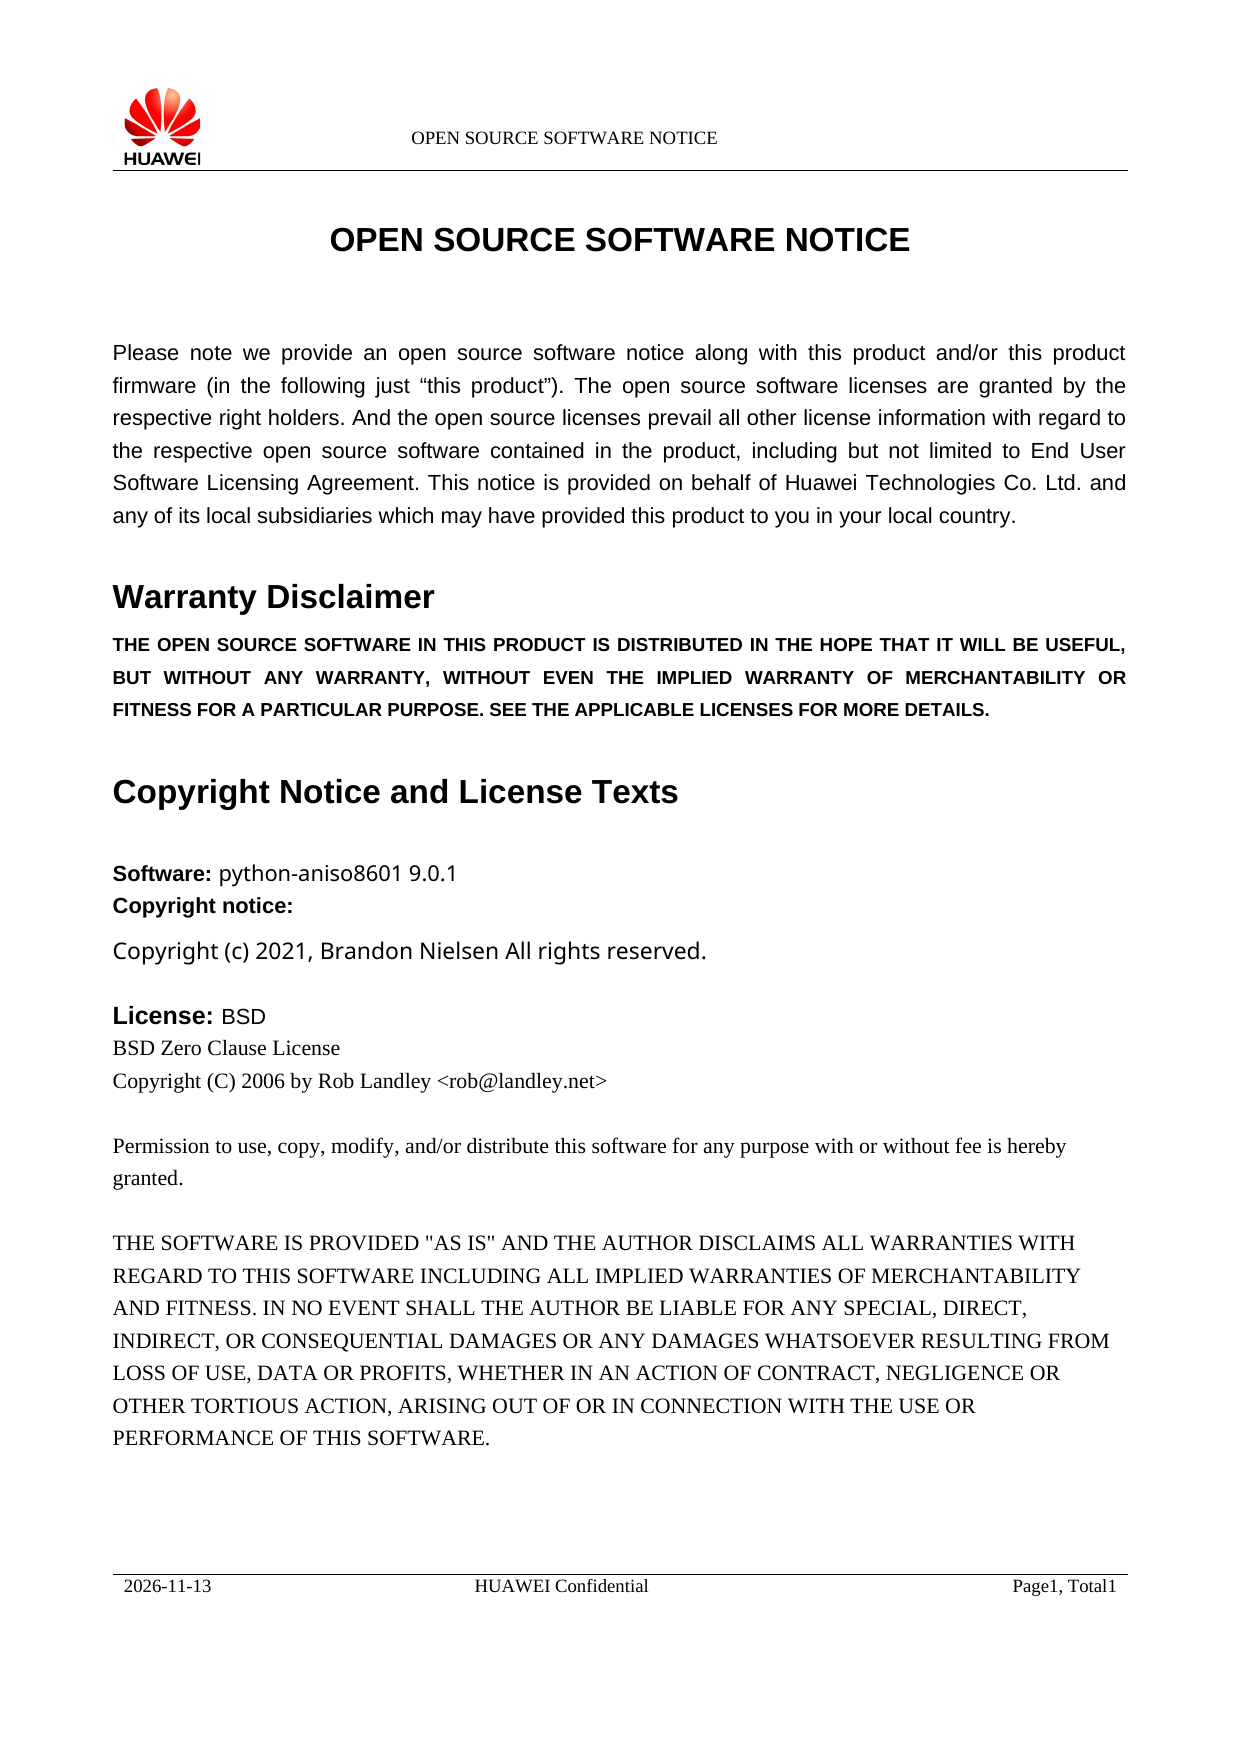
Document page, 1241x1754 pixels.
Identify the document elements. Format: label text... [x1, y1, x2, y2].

text Copyright notice: [112, 889, 1128, 921]
text OPEN SOURCE SOFTWARE NOTICE [112, 206, 1128, 271]
text Please note we provide an open source software notice along with this product and/or this product firmware (in the following just “this product”). The open source software licenses are granted by the respective right holders. And the open source licenses prevail all other license information with regard to the respective open source software contained in the product, including but not limited to End User Software Licensing Agreement. This notice is provided on behalf of Huawei Technologies Co. Ltd. and any of its local subsidiaries which may have provided this product to you in your local country. [112, 336, 1128, 531]
text BSD Zero Clause License Copyright (C) 2006 by Rob Landley <rob@landley.net> Permission to use, copy, modify, and/or distribute this software for any purpose with or without fee is hereby granted. THE SOFTWARE IS PROVIDED "AS IS" AND THE AUTHOR DISCLAIMS ALL WARRANTIES WITH REGARD TO THIS SOFTWARE INCLUDING ALL IMPLIED WARRANTIES OF MERCHANTABILITY AND FITNESS. IN NO EVENT SHALL THE AUTHOR BE LIABLE FOR ANY SPECIAL, DIRECT, INDIRECT, OR CONSEQUENTIAL DAMAGES OR ANY DAMAGES WHATSOEVER RESULTING FROM LOSS OF USE, DATA OR PROFITS, WHETHER IN AN ACTION OF CONTRACT, NEGLIGENCE OR OTHER TORTIOUS ACTION, ARISING OUT OF OR IN CONNECTION WITH THE USE OR PERFORMANCE OF THIS SOFTWARE. [112, 1031, 1128, 1486]
picture [124, 88, 201, 165]
text Warranty Disclaimer [112, 564, 1128, 629]
title Software: python-aniso8601 9.0.1 [112, 856, 1128, 889]
text License: BSD [112, 999, 1128, 1031]
text The open source software in this product is distributed in the hope that it will be useful, but WITHOUT ANY WARRANTY, without even the implied warranty of MERCHANTABILITY or FITNESS FOR A PARTICULAR PURPOSE. See the applicable licenses for more details. [112, 629, 1128, 726]
text Copyright Notice and License Texts [112, 759, 1128, 824]
text Copyright (c) 2021, Brandon Nielsen All rights reserved. [112, 934, 1128, 999]
